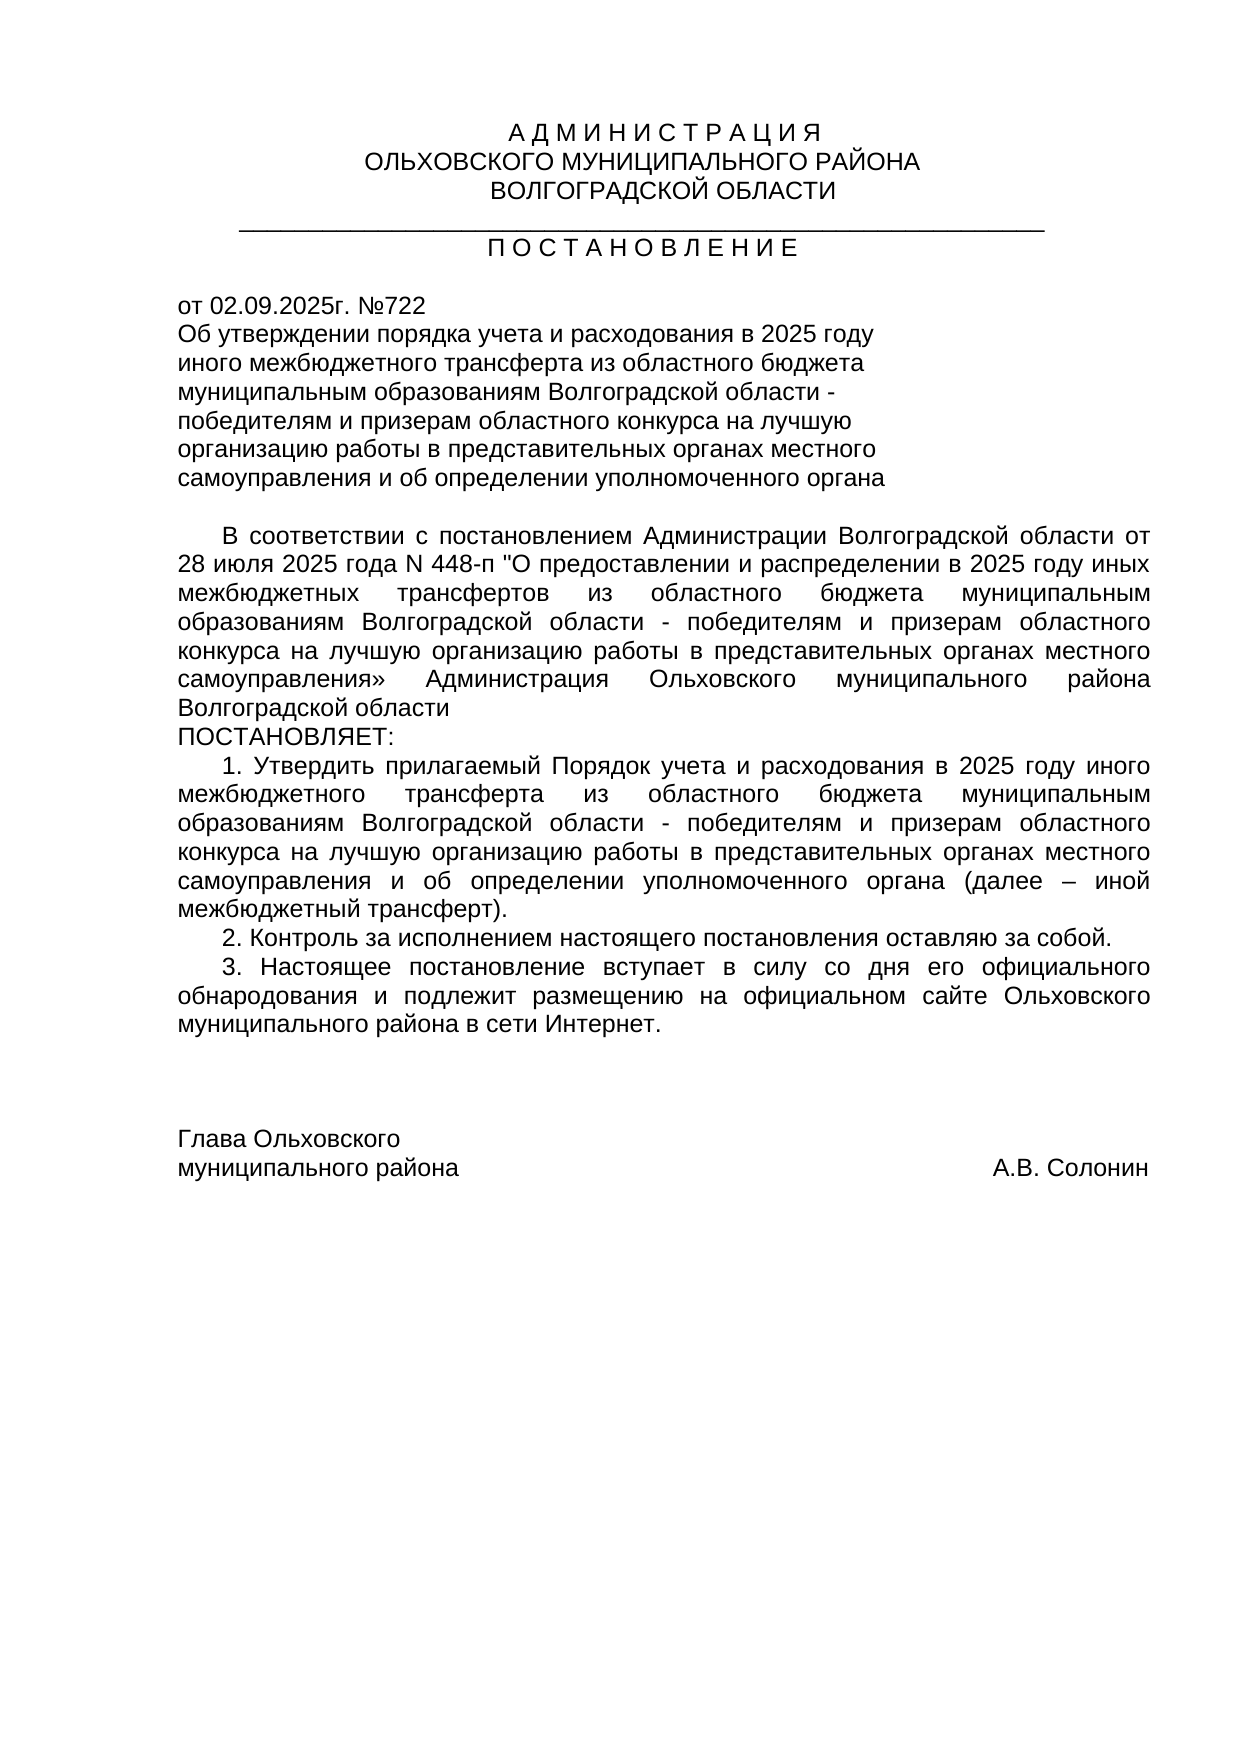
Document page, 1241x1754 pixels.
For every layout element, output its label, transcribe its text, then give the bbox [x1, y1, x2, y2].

text от 02.09.2025г. №722 [177, 291, 1152, 319]
text ОЛЬХОВСКОГО МУНИЦИПАЛЬНОГО РАЙОНА [148, 147, 1137, 176]
title 1. Утвердить прилагаемый Порядок учета и расходования в 2025 году иного межбюджетного трансферта из областного бюджета муниципальным образованиям Волгоградской области - победителям и призерам областного конкурса на лучшую организацию работы в представительных органах местного самоуправления и об определении уполномоченного органа (далее – иной межбюджетный трансферт). [177, 751, 1152, 923]
title иного межбюджетного трансферта из областного бюджета [177, 348, 1152, 377]
text ВОЛГОГРАДСКОЙ ОБЛАСТИ [148, 176, 1137, 204]
title организацию работы в представительных органах местного [177, 434, 1152, 463]
text муниципального района А.В. Солонин [177, 1153, 1152, 1182]
title Об утверждении порядка учета и расходования в 2025 году [177, 319, 1152, 348]
text __________________________________________________________ [148, 204, 1137, 233]
title муниципальным образованиям Волгоградской области - [177, 377, 1152, 406]
text Глава Ольховского [177, 1124, 1152, 1153]
title самоуправления и об определении уполномоченного органа [177, 463, 1152, 492]
text 2. Контроль за исполнением настоящего постановления оставляю за собой. [177, 923, 1152, 952]
text В соответствии с постановлением Администрации Волгоградской области от 28 июля 2025 года N 448-п "О предоставлении и распределении в 2025 году иных межбюджетных трансфертов из областного бюджета муниципальным образованиям Волгоградской области - победителям и призерам областного конкурса на лучшую организацию работы в представительных органах местного самоуправления» Администрация Ольховского муниципального района Волгоградской области [177, 521, 1152, 722]
title победителям и призерам областного конкурса на лучшую [177, 406, 1152, 434]
text П О С Т А Н О В Л Е Н И Е [148, 233, 1137, 262]
text 3. Настоящее постановление вступает в силу со дня его официального обнародования и подлежит размещению на официальном сайте Ольховского муниципального района в сети Интернет. [177, 952, 1152, 1038]
text А Д М И Н И С Т Р А Ц И Я [177, 118, 1152, 147]
title ПОСТАНОВЛЯЕТ: [177, 722, 1152, 751]
